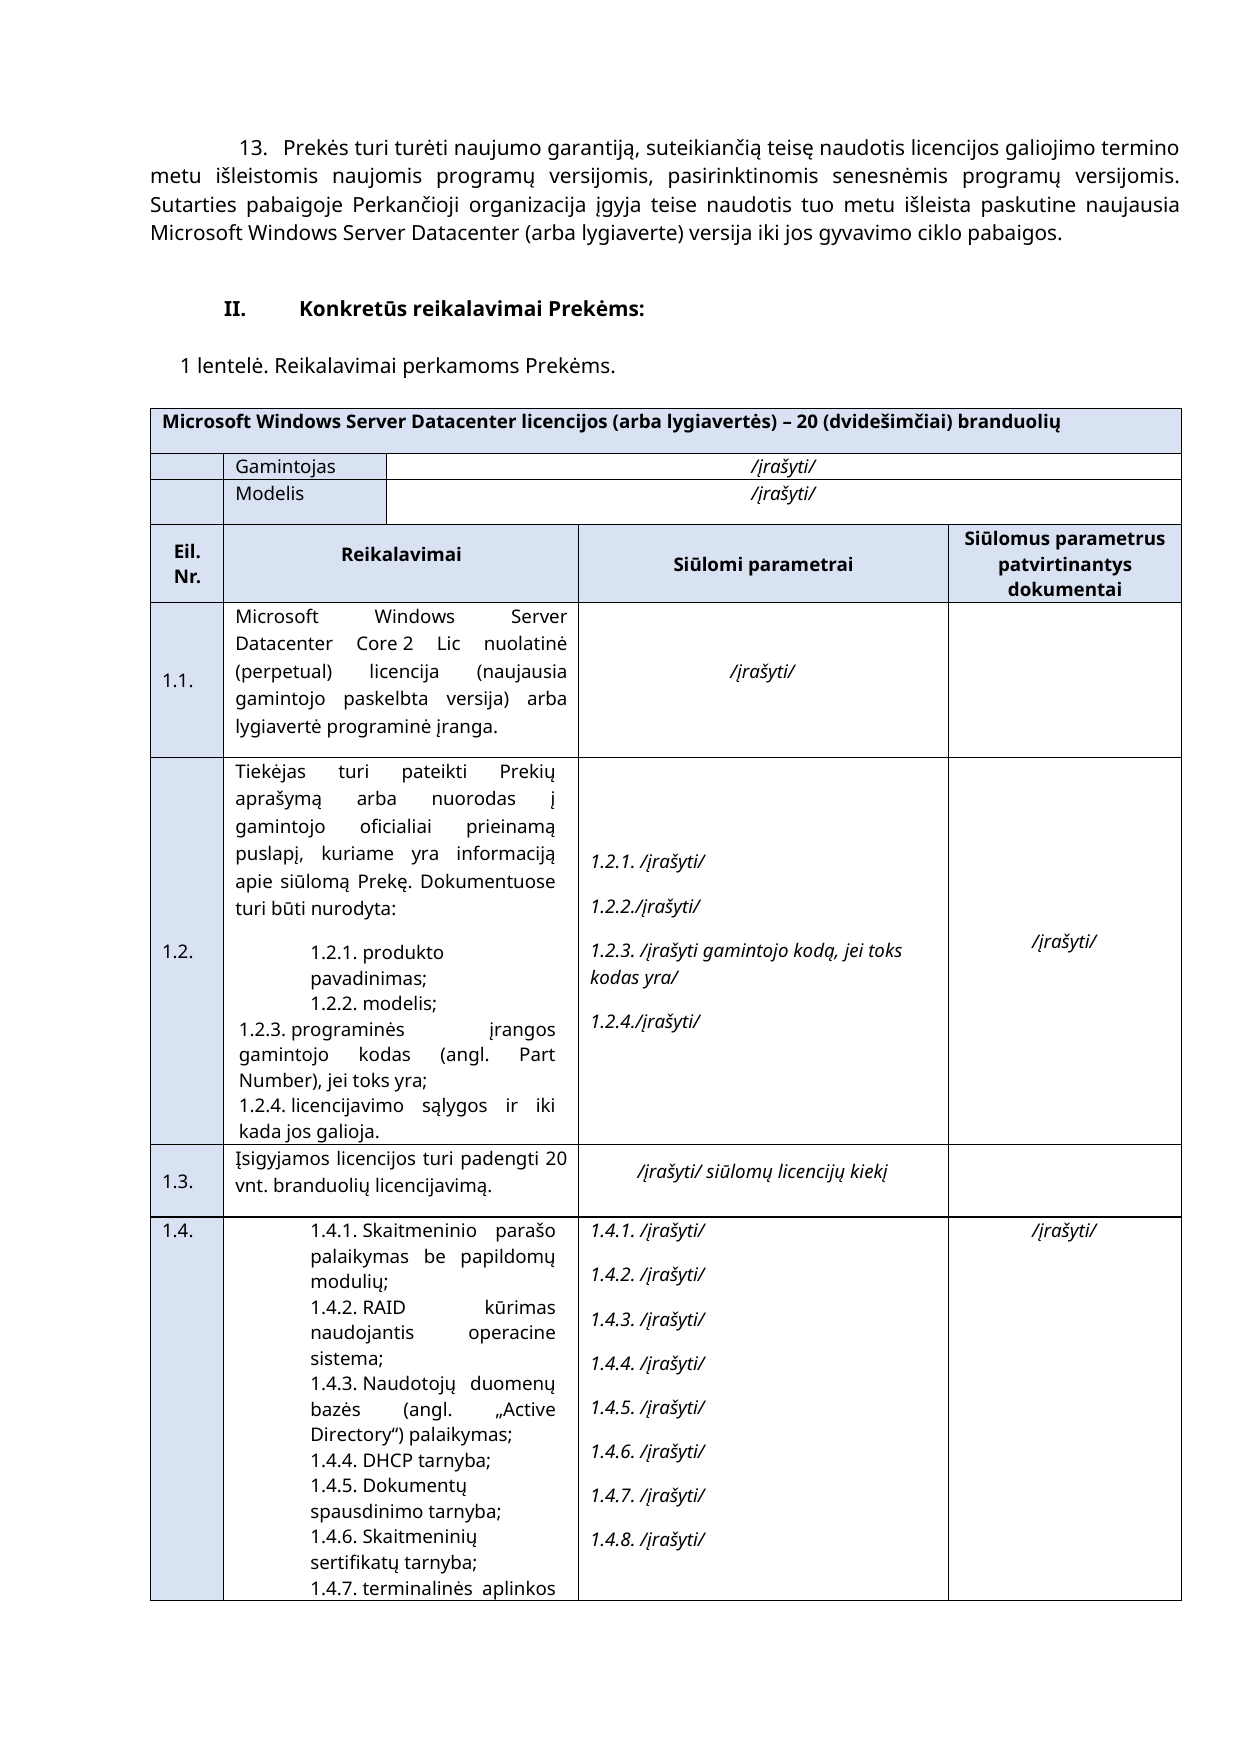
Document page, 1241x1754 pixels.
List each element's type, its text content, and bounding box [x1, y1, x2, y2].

table_header Microsoft Windows Server Datacenter licencijos (arba lygiavertės) – 20 (dvidešimčiai) branduolių [151, 409, 1181, 453]
table_cell [151, 1145, 223, 1216]
table_cell [949, 1145, 1181, 1216]
table_cell Gamintojas [224, 454, 386, 479]
table_cell [151, 1218, 223, 1600]
table_cell /įrašyti/ [579, 603, 948, 757]
table_cell [151, 480, 223, 524]
table_cell Eil. Nr. [151, 525, 223, 602]
table_cell [949, 603, 1181, 757]
table_cell Reikalavimai [224, 525, 578, 602]
list 1 lentelė. Reikalavimai perkamoms Prekėms. [150, 351, 1169, 379]
table_cell Siūlomus parametrus patvirtinantys dokumentai [949, 525, 1181, 602]
table_cell Įsigyjamos licencijos turi padengti 20 vnt. branduolių licencijavimą. [224, 1145, 578, 1216]
table_cell /įrašyti/ [387, 480, 1181, 524]
table_cell 1.2.1. /įrašyti/ 1.2.2./įrašyti/ 1.2.3. /įrašyti gamintojo kodą, jei toks kodas yra/ 1.2.4./įrašyti/ [579, 758, 948, 1144]
table_cell [151, 454, 223, 479]
list Konkretūs reikalavimai Prekėms: [224, 294, 1181, 322]
table_cell /įrašyti/ [387, 454, 1181, 479]
table_cell /įrašyti/ [949, 1218, 1181, 1600]
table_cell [224, 1218, 578, 1600]
table_cell Microsoft Windows Server Datacenter Core 2 Lic nuolatinė (perpetual) licencija (naujausia gamintojo paskelbta versija) arba lygiavertė programinė įranga. [224, 603, 578, 757]
list Prekės turi turėti naujumo garantiją, suteikiančią teisę naudotis licencijos galiojimo termino metu išleistomis naujomis programų versijomis, pasirinktinomis senesnėmis programų versijomis. Sutarties pabaigoje Perkančioji organizacija įgyja teise naudotis tuo metu išleista paskutine naujausia Microsoft Windows Server Datacenter (arba lygiaverte) versija iki jos gyvavimo ciklo pabaigos. [150, 133, 1181, 247]
table_cell [151, 603, 223, 757]
table_cell Siūlomi parametrai [579, 525, 948, 602]
table_cell Tiekėjas turi pateikti Prekių aprašymą arba nuorodas į gamintojo oficialiai prieinamą puslapį, kuriame yra informaciją apie siūlomą Prekę. Dokumentuose turi būti nurodyta: produkto pavadinimas; modelis; programinės įrangos gamintojo kodas (angl. Part Number), jei toks yra; licencijavimo sąlygos ir iki kada jos galioja. [224, 758, 578, 1144]
table_cell Modelis [224, 480, 386, 524]
table_cell [151, 758, 223, 1144]
table_cell /įrašyti/ siūlomų licencijų kiekį [579, 1145, 948, 1216]
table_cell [579, 1218, 948, 1600]
table_cell /įrašyti/ [949, 758, 1181, 1144]
